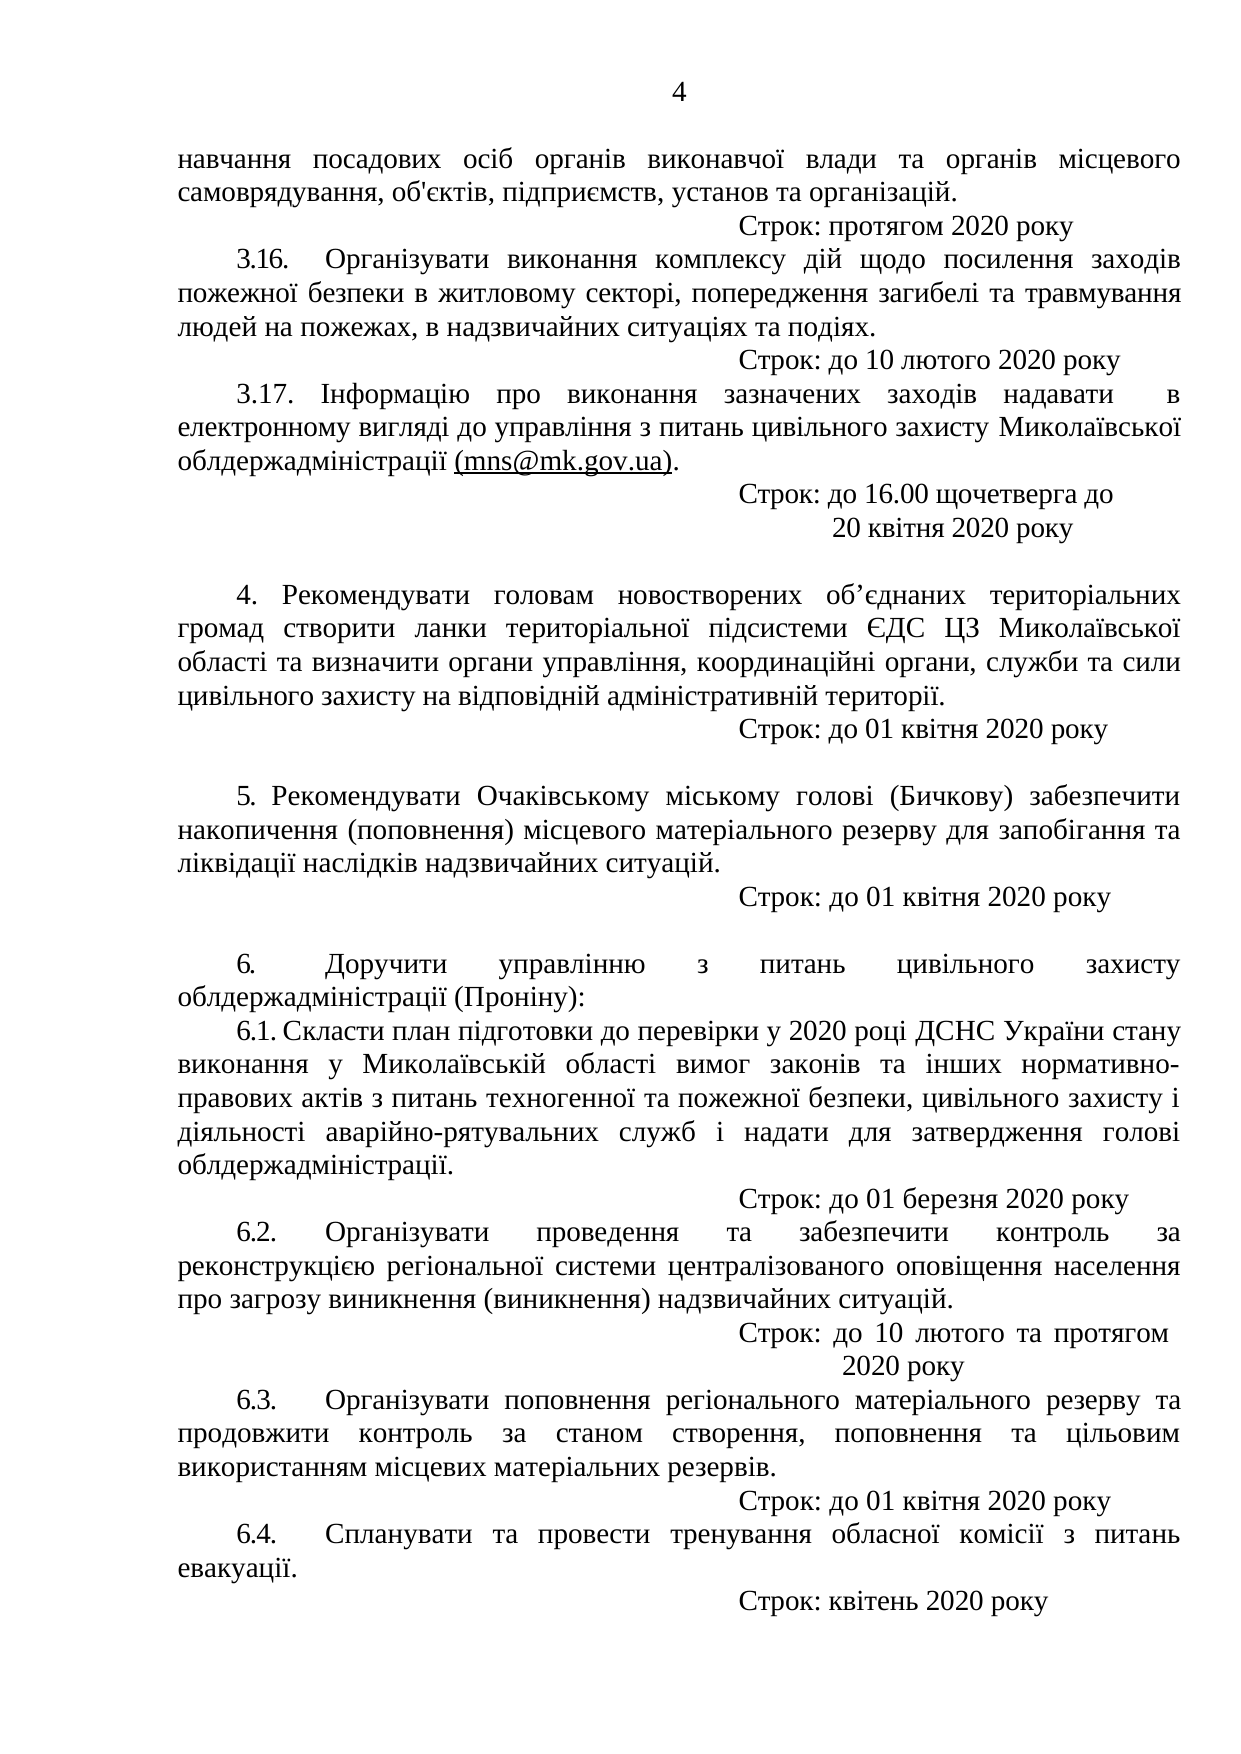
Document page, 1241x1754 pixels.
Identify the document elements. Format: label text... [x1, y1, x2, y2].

text Строк: до 01 березня 2020 року [177, 1181, 1181, 1214]
text Строк: протягом 2020 року [177, 208, 1181, 242]
text 6.3. Організувати поповнення регіонального матеріального резерву та продовжити контроль за станом створення, поповнення та цільовим використанням місцевих матеріальних резервів. [177, 1382, 1181, 1483]
text 5. Рекомендувати Очаківському міському голові (Бичкову) забезпечити накопичення (поповнення) місцевого матеріального резерву для запобігання та ліквідації наслідків надзвичайних ситуацій. [177, 778, 1181, 879]
text 6.1. Скласти план підготовки до перевірки у 2020 році ДСНС України стану виконання у Миколаївській області вимог законів та інших нормативно-правових актів з питань техногенної та пожежної безпеки, цивільного захисту і діяльності аварійно-рятувальних служб і надати для затвердження голові облдержадміністрації. [177, 1013, 1181, 1181]
text навчання посадових осіб органів виконавчої влади та органів місцевого самоврядування, об'єктів, підприємств, установ та організацій. [177, 141, 1181, 208]
text 4. Рекомендувати головам новостворених об’єднаних територіальних громад створити ланки територіальної підсистеми ЄДС ЦЗ Миколаївської області та визначити органи управління, координаційні органи, служби та сили цивільного захисту на відповідній адміністративній території. [177, 577, 1181, 711]
text Строк: до 01 квітня 2020 року [177, 711, 1181, 745]
text 20 квітня 2020 року [177, 510, 1181, 543]
text 6. Доручити управлінню з питань цивільного захисту облдержадміністрації (Проніну): [177, 946, 1181, 1013]
text Строк: квітень 2020 року [177, 1583, 1181, 1617]
text 6.4. Спланувати та провести тренування обласної комісії з питань евакуації. [177, 1516, 1181, 1583]
text 6.2. Організувати проведення та забезпечити контроль за реконструкцією регіональної системи централізованого оповіщення населення про загрозу виникнення (виникнення) надзвичайних ситуацій. [177, 1214, 1181, 1315]
text 3.17. Інформацію про виконання зазначених заходів надавати в електронному вигляді до управління з питань цивільного захисту Миколаївської облдержадміністрації (mns@mk.gov.uа). [177, 376, 1181, 476]
text Строк: до 10 лютого 2020 року [177, 342, 1181, 376]
text Строк: до 16.00 щочетверга до [177, 476, 1181, 510]
text Строк: до 10 лютого та протягом 2020 року [177, 1315, 1181, 1382]
text Строк: до 01 квітня 2020 року [177, 1483, 1181, 1516]
text Строк: до 01 квітня 2020 року [177, 879, 1181, 912]
text 3.16. Організувати виконання комплексу дій щодо посилення заходів пожежної безпеки в житловому секторі, попередження загибелі та травмування людей на пожежах, в надзвичайних ситуаціях та подіях. [177, 242, 1181, 342]
